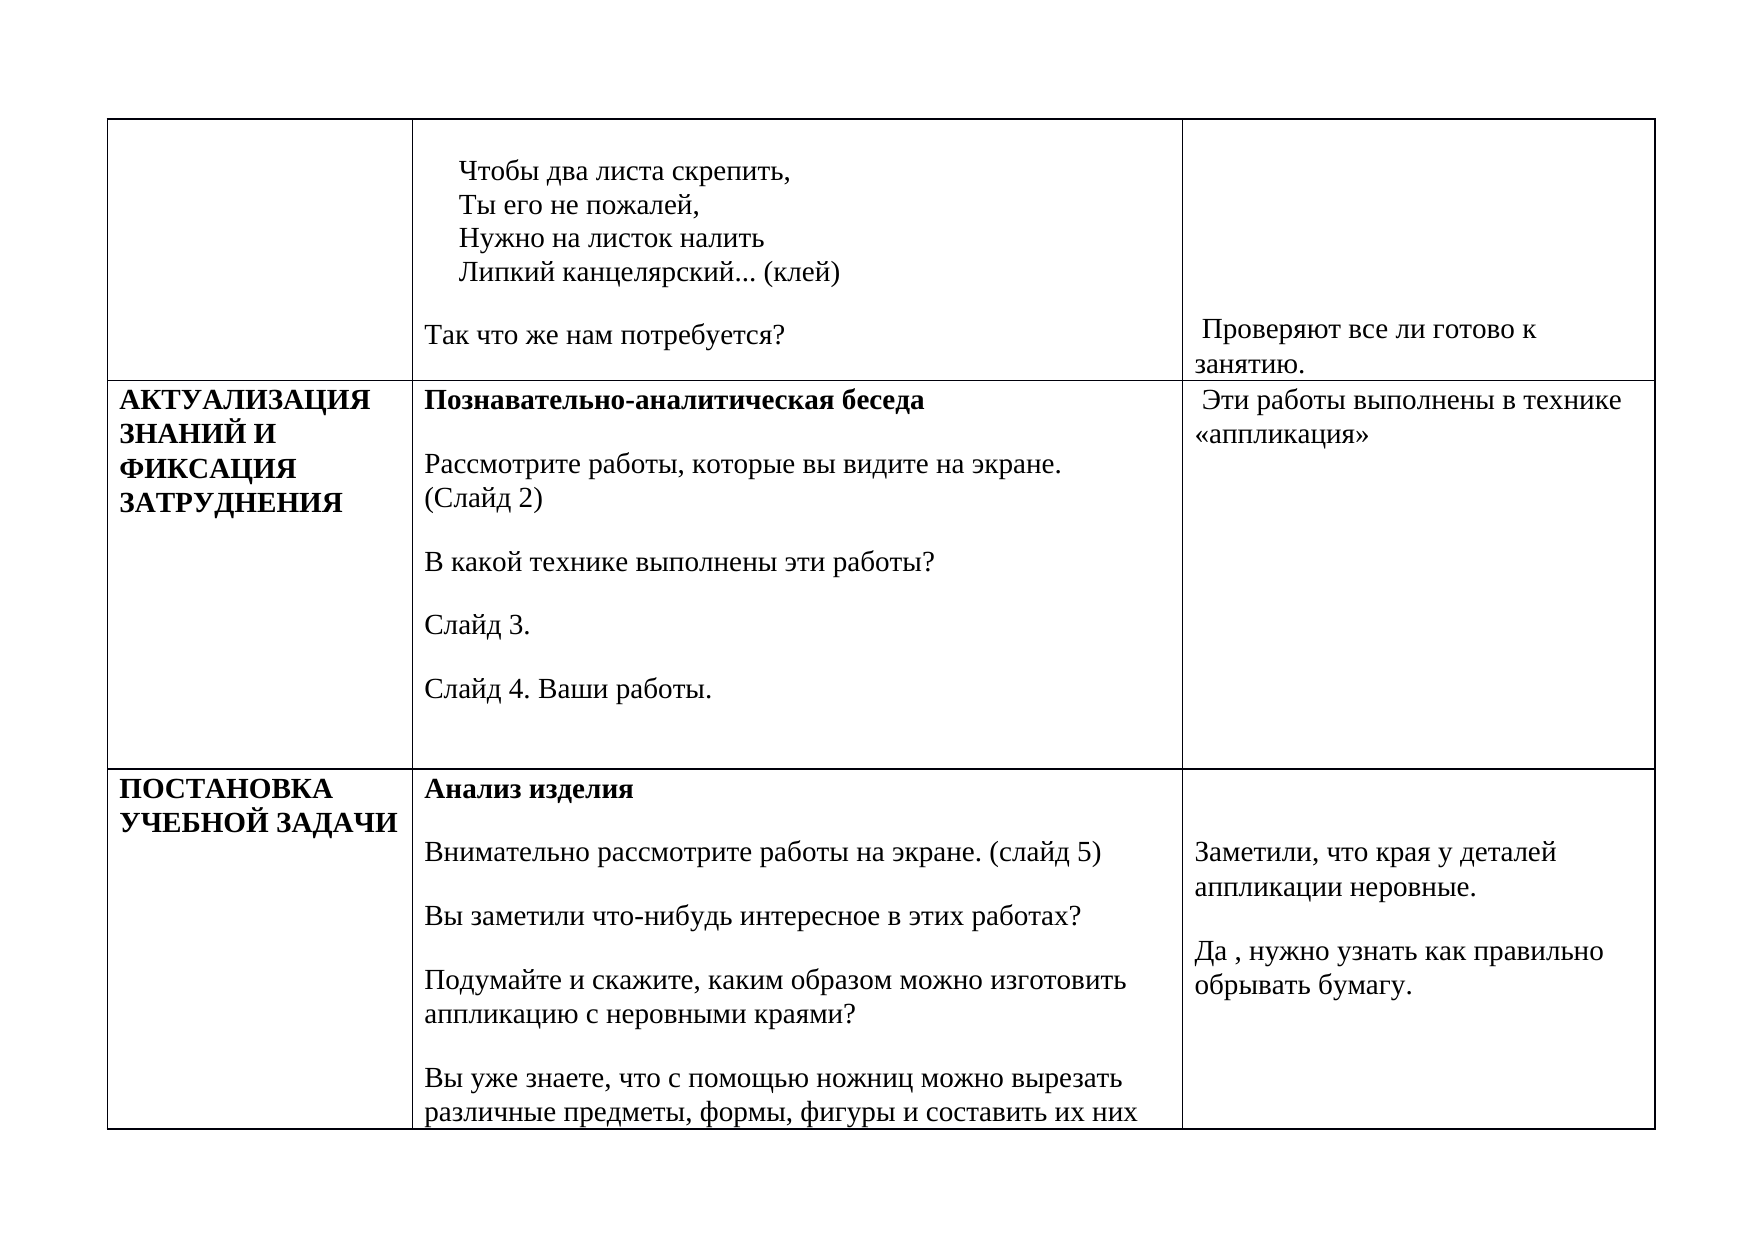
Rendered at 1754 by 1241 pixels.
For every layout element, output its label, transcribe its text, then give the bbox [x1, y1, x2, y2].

table_cell Эти работы выполнены в технике «аппликация» [1183, 381, 1654, 768]
table_cell Познавательно-аналитическая беседа Рассмотрите работы, которые вы видите на экране. (Слайд 2) В какой технике выполнены эти работы? Слайд 3. Слайд 4. Ваши работы. [413, 381, 1182, 768]
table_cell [413, 770, 1182, 1128]
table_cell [1183, 770, 1654, 1128]
table_cell АКТУАЛИЗАЦИЯ ЗНАНИЙ И ФИКСАЦИЯ ЗАТРУДНЕНИЯ [108, 381, 412, 768]
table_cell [108, 120, 412, 379]
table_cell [413, 120, 1182, 379]
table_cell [108, 770, 412, 1128]
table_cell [1183, 120, 1654, 379]
